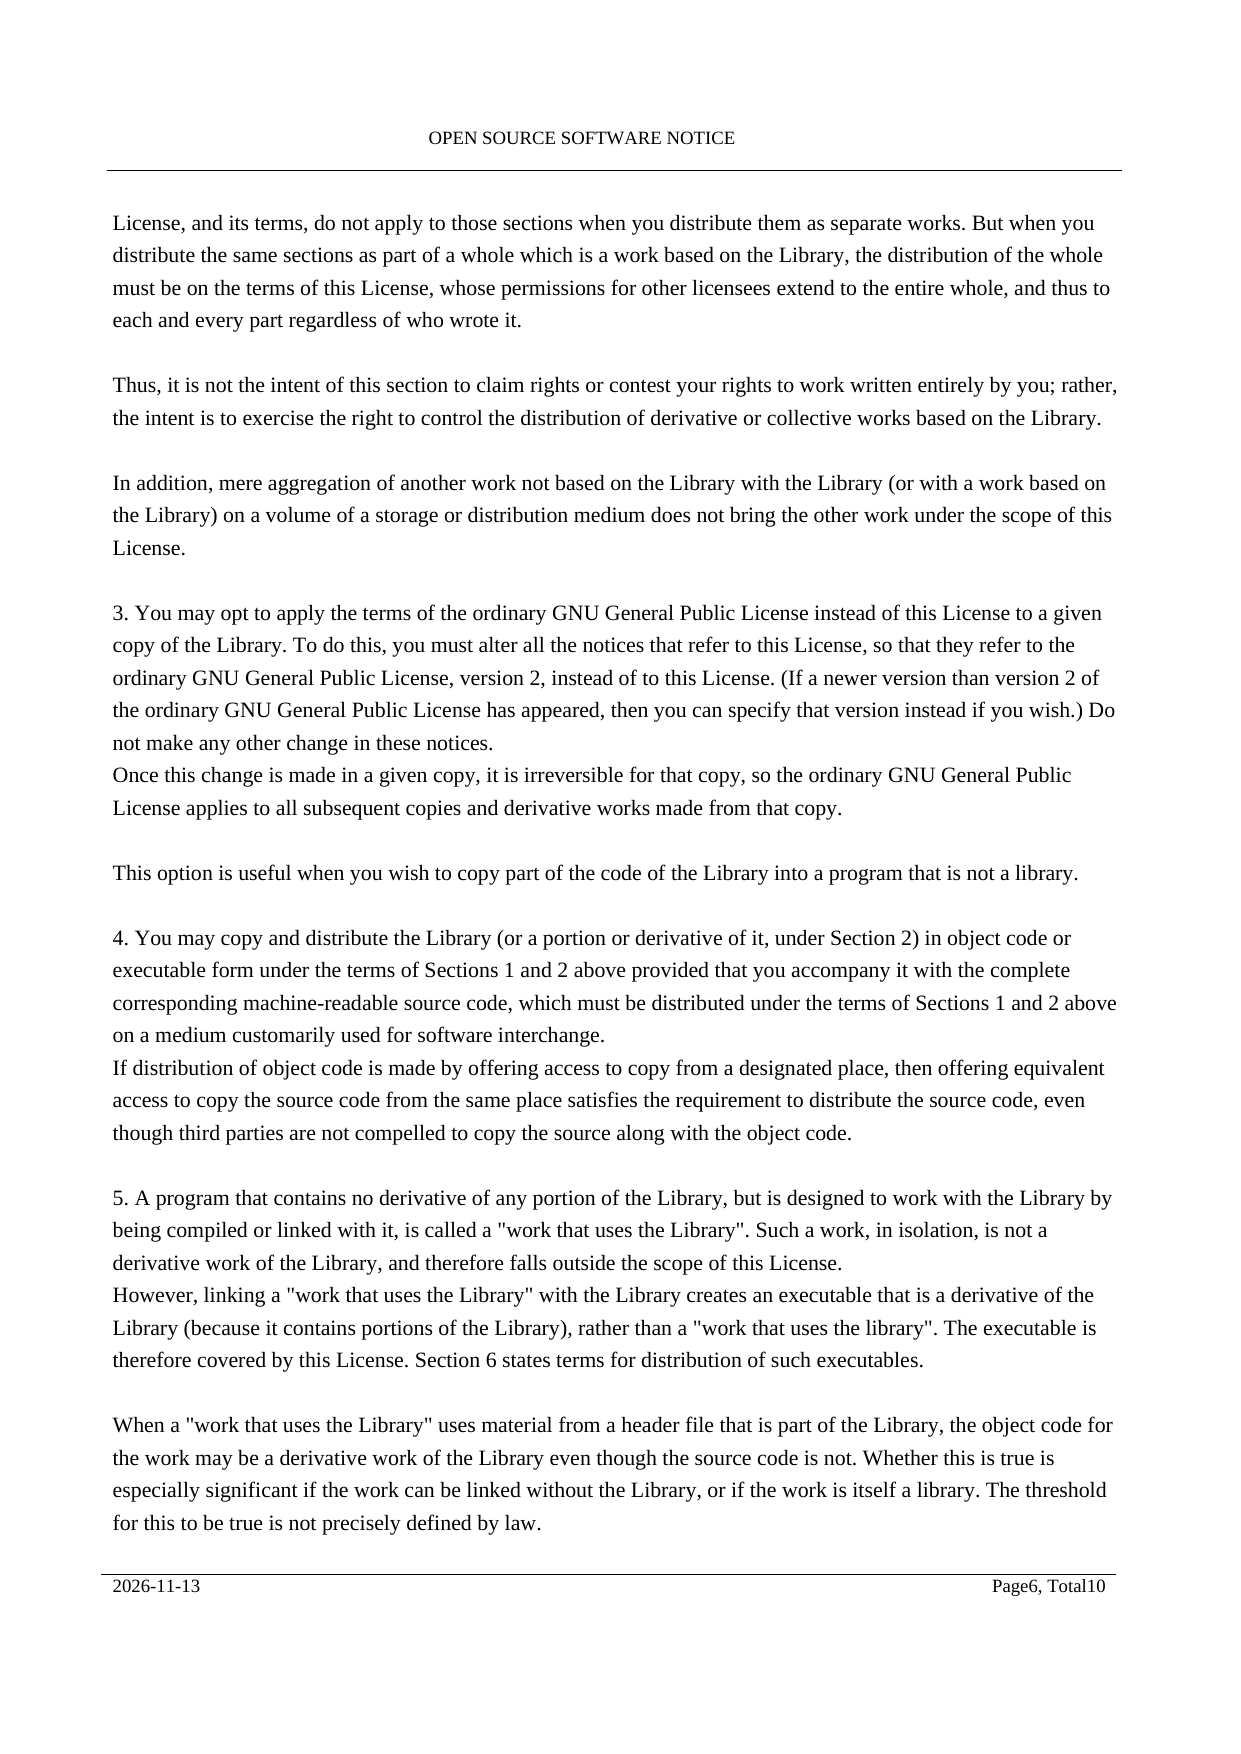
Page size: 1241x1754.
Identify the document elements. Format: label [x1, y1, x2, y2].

text [112, 206, 1128, 1539]
